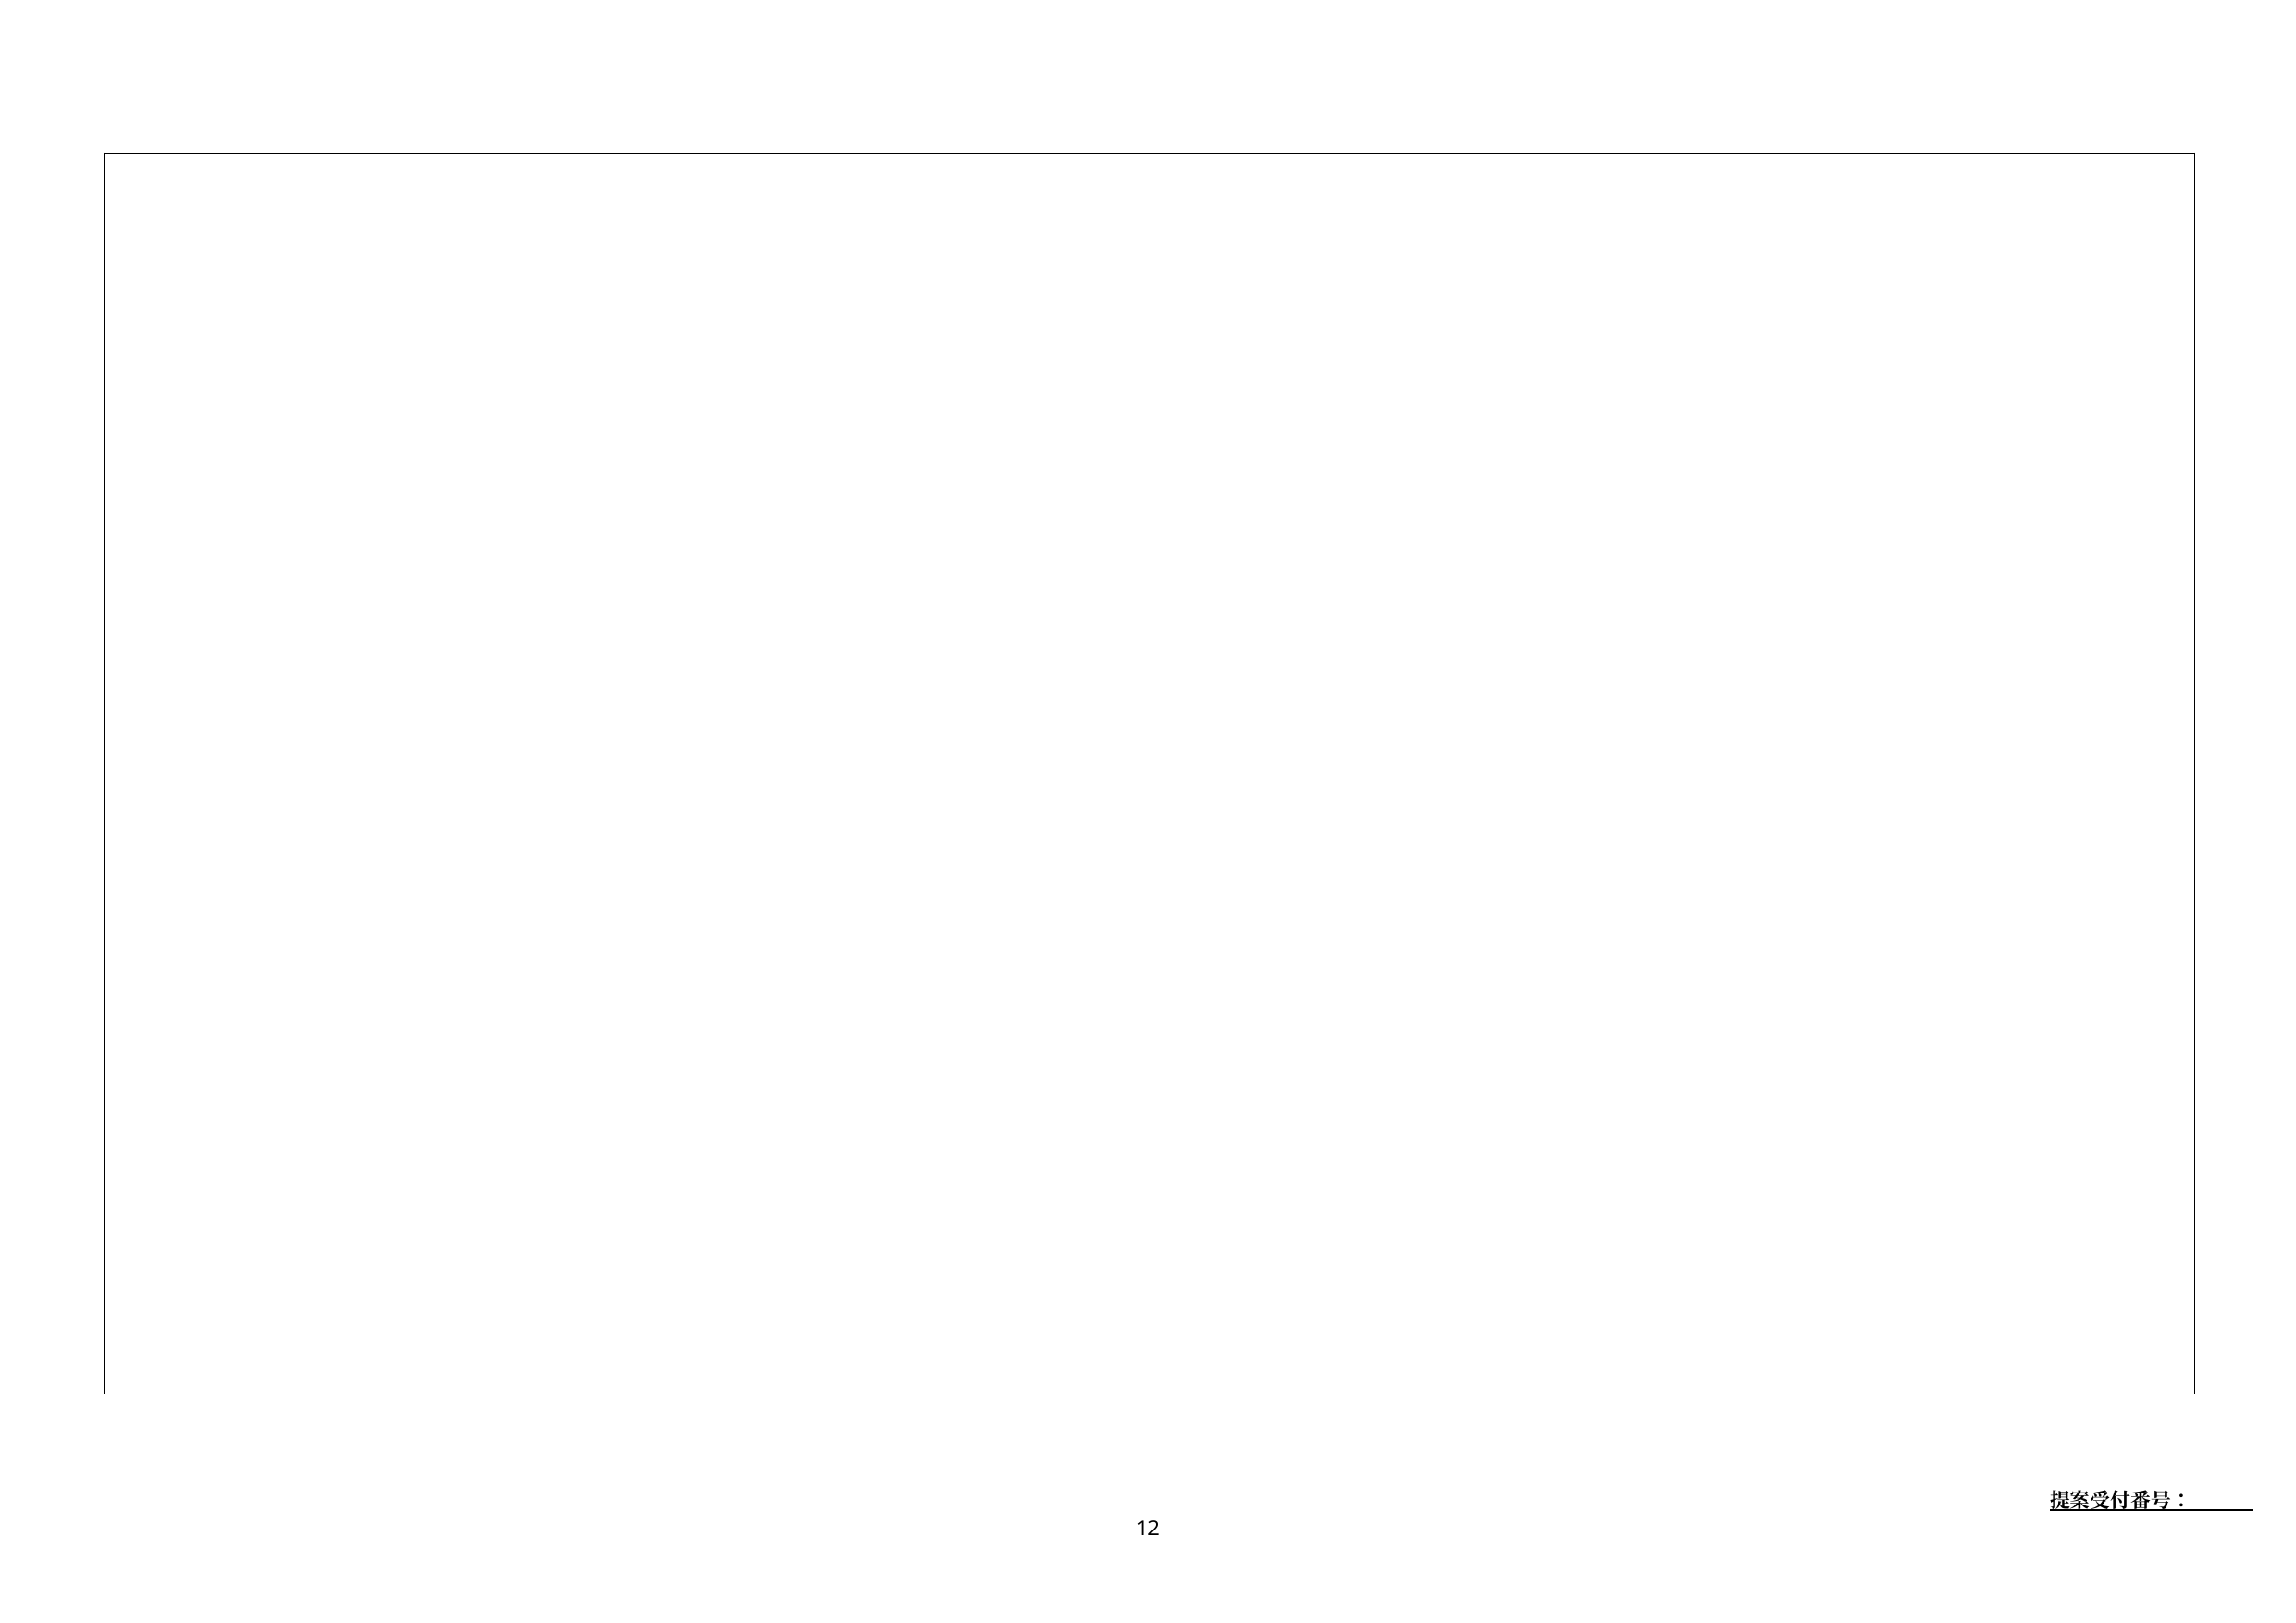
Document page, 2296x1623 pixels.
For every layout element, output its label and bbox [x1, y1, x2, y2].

table_cell [105, 154, 2194, 1394]
